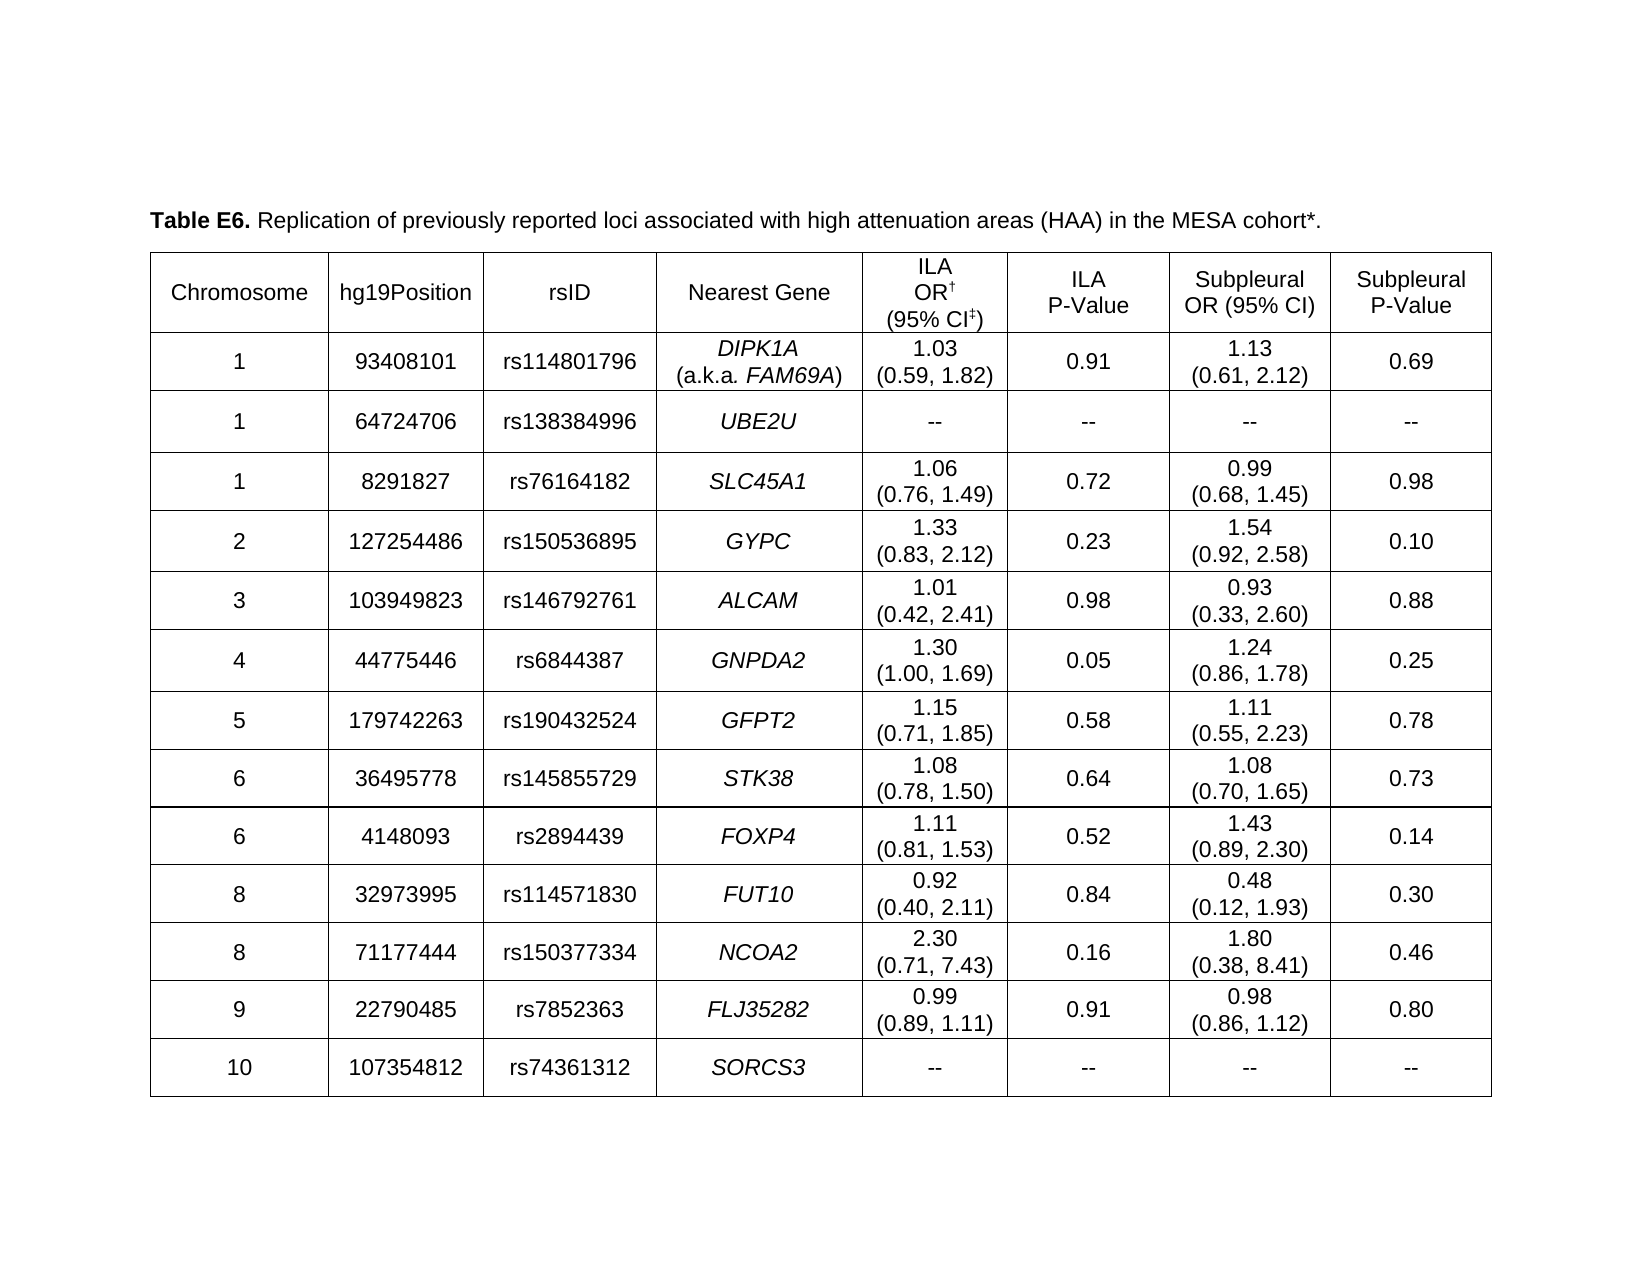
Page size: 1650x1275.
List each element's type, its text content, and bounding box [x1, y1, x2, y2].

table_cell rs190432524 [484, 692, 656, 748]
table_cell 71177444 [329, 923, 483, 980]
table_cell 6 [151, 808, 328, 864]
table_cell rs150536895 [484, 511, 656, 571]
table_cell 0.16 [1008, 923, 1169, 980]
table_cell 1.11 (0.55, 2.23) [1170, 692, 1330, 748]
table_cell -- [1331, 1039, 1491, 1096]
table_cell NCOA2 [657, 923, 862, 980]
table_header Subpleural OR (95% CI) [1170, 253, 1330, 332]
table_cell 44775446 [329, 630, 483, 691]
table_cell rs2894439 [484, 808, 656, 864]
table_cell 0.30 [1331, 865, 1491, 922]
table_cell 0.80 [1331, 981, 1491, 1038]
table_cell 0.05 [1008, 630, 1169, 691]
table_cell 8291827 [329, 453, 483, 509]
table_cell FOXP4 [657, 808, 862, 864]
table_cell 64724706 [329, 391, 483, 452]
table_header ILA P-Value [1008, 253, 1169, 332]
table_cell 10 [151, 1039, 328, 1096]
table_cell 1.06 (0.76, 1.49) [863, 453, 1007, 509]
table_cell rs76164182 [484, 453, 656, 509]
table_cell 0.25 [1331, 630, 1491, 691]
table_cell 0.23 [1008, 511, 1169, 571]
table_cell 2 [151, 511, 328, 571]
table_cell 8 [151, 923, 328, 980]
table_cell 1 [151, 333, 328, 390]
table_cell -- [1331, 391, 1491, 452]
table_cell 8 [151, 865, 328, 922]
table_cell 0.10 [1331, 511, 1491, 571]
table_cell 0.98 (0.86, 1.12) [1170, 981, 1330, 1038]
table_cell 1.01 (0.42, 2.41) [863, 572, 1007, 629]
table_cell 0.78 [1331, 692, 1491, 748]
table_cell -- [863, 391, 1007, 452]
text Table E6. Replication of previously reported loci associated with high attenuation areas (HAA) in the MESA cohort*. [150, 207, 1500, 233]
table_cell 1.08 (0.78, 1.50) [863, 750, 1007, 806]
table_cell rs6844387 [484, 630, 656, 691]
table_header Chromosome [151, 253, 328, 332]
table_cell rs74361312 [484, 1039, 656, 1096]
table_cell 3 [151, 572, 328, 629]
table_header Nearest Gene [657, 253, 862, 332]
table_cell 1.54 (0.92, 2.58) [1170, 511, 1330, 571]
table_cell SLC45A1 [657, 453, 862, 509]
table_cell 1.11 (0.81, 1.53) [863, 808, 1007, 864]
table_cell UBE2U [657, 391, 862, 452]
table_cell 6 [151, 750, 328, 806]
table_cell GFPT2 [657, 692, 862, 748]
table_cell rs7852363 [484, 981, 656, 1038]
table_cell 0.98 [1008, 572, 1169, 629]
table_cell 0.69 [1331, 333, 1491, 390]
table_cell 9 [151, 981, 328, 1038]
table_cell rs146792761 [484, 572, 656, 629]
table_cell rs150377334 [484, 923, 656, 980]
table_cell rs145855729 [484, 750, 656, 806]
table_cell rs138384996 [484, 391, 656, 452]
table_cell 36495778 [329, 750, 483, 806]
table_cell 22790485 [329, 981, 483, 1038]
table_cell ALCAM [657, 572, 862, 629]
table_cell 1.08 (0.70, 1.65) [1170, 750, 1330, 806]
table_cell 1.33 (0.83, 2.12) [863, 511, 1007, 571]
table_cell 32973995 [329, 865, 483, 922]
table_cell DIPK1A (a.k.a. FAM69A) [657, 333, 862, 390]
table_cell 1 [151, 453, 328, 509]
table_cell 0.46 [1331, 923, 1491, 980]
table_cell 0.64 [1008, 750, 1169, 806]
table_cell 2.30 (0.71, 7.43) [863, 923, 1007, 980]
table_cell 0.48 (0.12, 1.93) [1170, 865, 1330, 922]
table_header ILA OR† (95% CI‡) [863, 253, 1007, 332]
table_cell 0.52 [1008, 808, 1169, 864]
table_cell -- [1170, 1039, 1330, 1096]
table_cell 4148093 [329, 808, 483, 864]
table_cell GNPDA2 [657, 630, 862, 691]
table_header rsID [484, 253, 656, 332]
table_cell 0.73 [1331, 750, 1491, 806]
table_cell 1.43 (0.89, 2.30) [1170, 808, 1330, 864]
table_cell 127254486 [329, 511, 483, 571]
table_cell 107354812 [329, 1039, 483, 1096]
table_cell -- [1170, 391, 1330, 452]
table_cell 0.88 [1331, 572, 1491, 629]
table_cell 1.80 (0.38, 8.41) [1170, 923, 1330, 980]
table_cell SORCS3 [657, 1039, 862, 1096]
table_cell 1 [151, 391, 328, 452]
table_cell FUT10 [657, 865, 862, 922]
table_cell 93408101 [329, 333, 483, 390]
table_cell 0.14 [1331, 808, 1491, 864]
table_cell -- [1008, 391, 1169, 452]
table_cell 179742263 [329, 692, 483, 748]
table_cell 1.30 (1.00, 1.69) [863, 630, 1007, 691]
table_header Subpleural P-Value [1331, 253, 1491, 332]
table_cell 1.03 (0.59, 1.82) [863, 333, 1007, 390]
table_cell 1.24 (0.86, 1.78) [1170, 630, 1330, 691]
table_cell 0.93 (0.33, 2.60) [1170, 572, 1330, 629]
table_cell 0.91 [1008, 981, 1169, 1038]
table_cell 0.98 [1331, 453, 1491, 509]
table_cell 0.92 (0.40, 2.11) [863, 865, 1007, 922]
table_cell -- [1008, 1039, 1169, 1096]
table_cell 4 [151, 630, 328, 691]
table_cell 1.15 (0.71, 1.85) [863, 692, 1007, 748]
table_cell -- [863, 1039, 1007, 1096]
table_cell 0.99 (0.68, 1.45) [1170, 453, 1330, 509]
table_cell 0.91 [1008, 333, 1169, 390]
table_cell 0.84 [1008, 865, 1169, 922]
table_cell 0.72 [1008, 453, 1169, 509]
table_cell 103949823 [329, 572, 483, 629]
table_cell STK38 [657, 750, 862, 806]
table_cell 5 [151, 692, 328, 748]
table_cell GYPC [657, 511, 862, 571]
table_cell 1.13 (0.61, 2.12) [1170, 333, 1330, 390]
table_header hg19Position [329, 253, 483, 332]
table_cell 0.58 [1008, 692, 1169, 748]
table_cell FLJ35282 [657, 981, 862, 1038]
table_cell rs114571830 [484, 865, 656, 922]
table_cell rs114801796 [484, 333, 656, 390]
table_cell 0.99 (0.89, 1.11) [863, 981, 1007, 1038]
